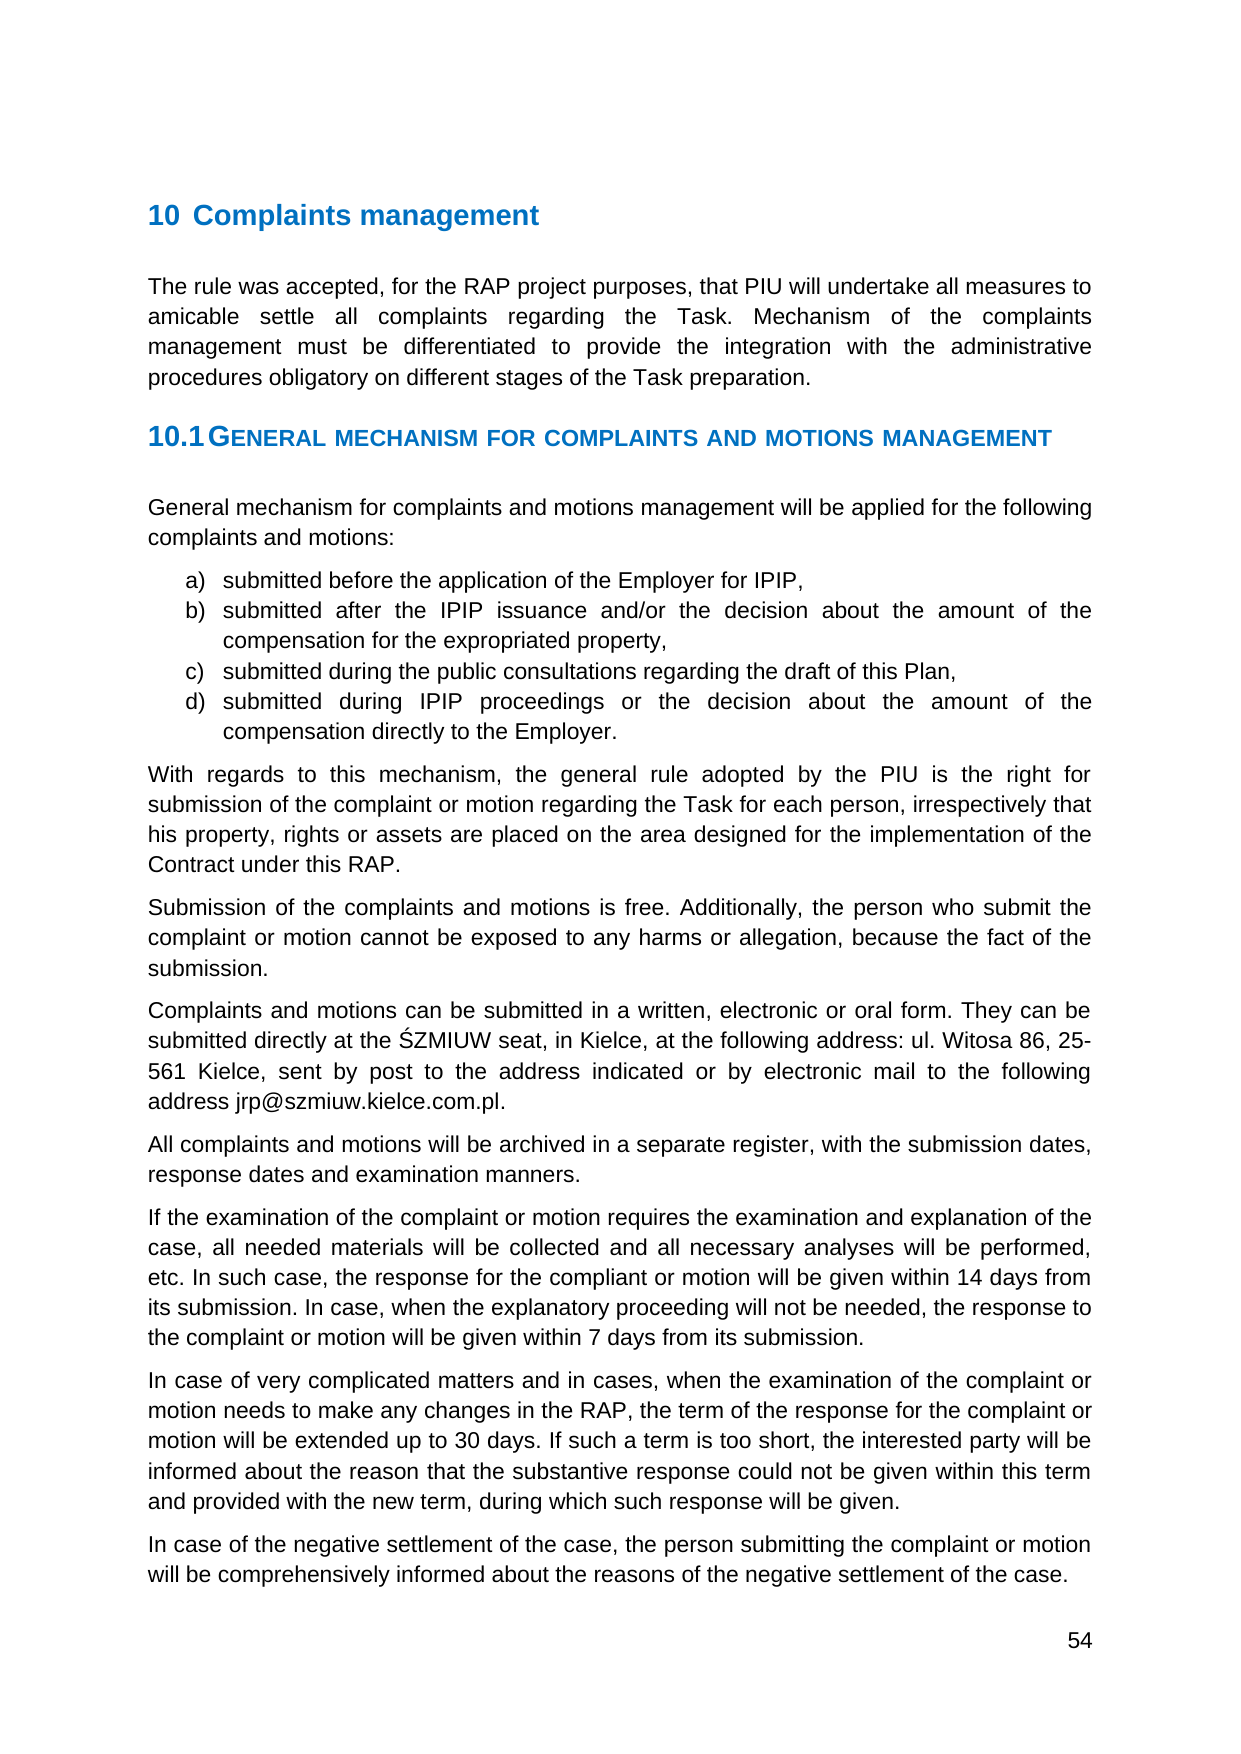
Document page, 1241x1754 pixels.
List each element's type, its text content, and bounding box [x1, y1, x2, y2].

text In case of the negative settlement of the case, the person submitting the complaint or motion will be comprehensively informed about the reasons of the negative settlement of the case. [148, 1531, 1093, 1587]
list submitted before the application of the Employer for IPIP, [185, 567, 1093, 593]
text All complaints and motions will be archived in a separate register, with the submission dates, response dates and examination manners. [148, 1131, 1093, 1187]
subtitle General mechanism for complaints and motions management [148, 419, 1093, 452]
subtitle Complaints management [148, 198, 1093, 231]
text If the examination of the complaint or motion requires the examination and explanation of the case, all needed materials will be collected and all necessary analyses will be performed, etc. In such case, the response for the compliant or motion will be given within 14 days from its submission. In case, when the explanatory proceeding will not be needed, the response to the complaint or motion will be given within 7 days from its submission. [148, 1203, 1093, 1351]
text General mechanism for complaints and motions management will be applied for the following complaints and motions: [148, 494, 1093, 551]
text Complaints and motions can be submitted in a written, electronic or oral form. They can be submitted directly at the ŚZMIUW seat, in Kielce, at the following address: ul. Witosa 86, 25-561 Kielce, sent by post to the address indicated or by electronic mail to the following address jrp@szmiuw.kielce.com.pl. [148, 997, 1093, 1114]
list submitted after the IPIP issuance and/or the decision about the amount of the compensation for the expropriated property, [185, 597, 1093, 654]
list submitted during IPIP proceedings or the decision about the amount of the compensation directly to the Employer. [185, 688, 1093, 744]
text The rule was accepted, for the RAP project purposes, that PIU will undertake all measures to amicable settle all complaints regarding the Task. Mechanism of the complaints management must be differentiated to provide the integration with the administrative procedures obligatory on different stages of the Task preparation. [148, 273, 1093, 390]
list submitted during the public consultations regarding the draft of this Plan, [185, 658, 1093, 684]
text Submission of the complaints and motions is free. Additionally, the person who submit the complaint or motion cannot be exposed to any harms or allegation, because the fact of the submission. [148, 894, 1093, 981]
text In case of very complicated matters and in cases, when the examination of the complaint or motion needs to make any changes in the RAP, the term of the response for the complaint or motion will be extended up to 30 days. If such a term is too short, the interested party will be informed about the reason that the substantive response could not be given within this term and provided with the new term, during which such response will be given. [148, 1367, 1093, 1514]
text With regards to this mechanism, the general rule adopted by the PIU is the right for submission of the complaint or motion regarding the Task for each person, irrespectively that his property, rights or assets are placed on the area designed for the implementation of the Contract under this RAP. [148, 761, 1093, 878]
